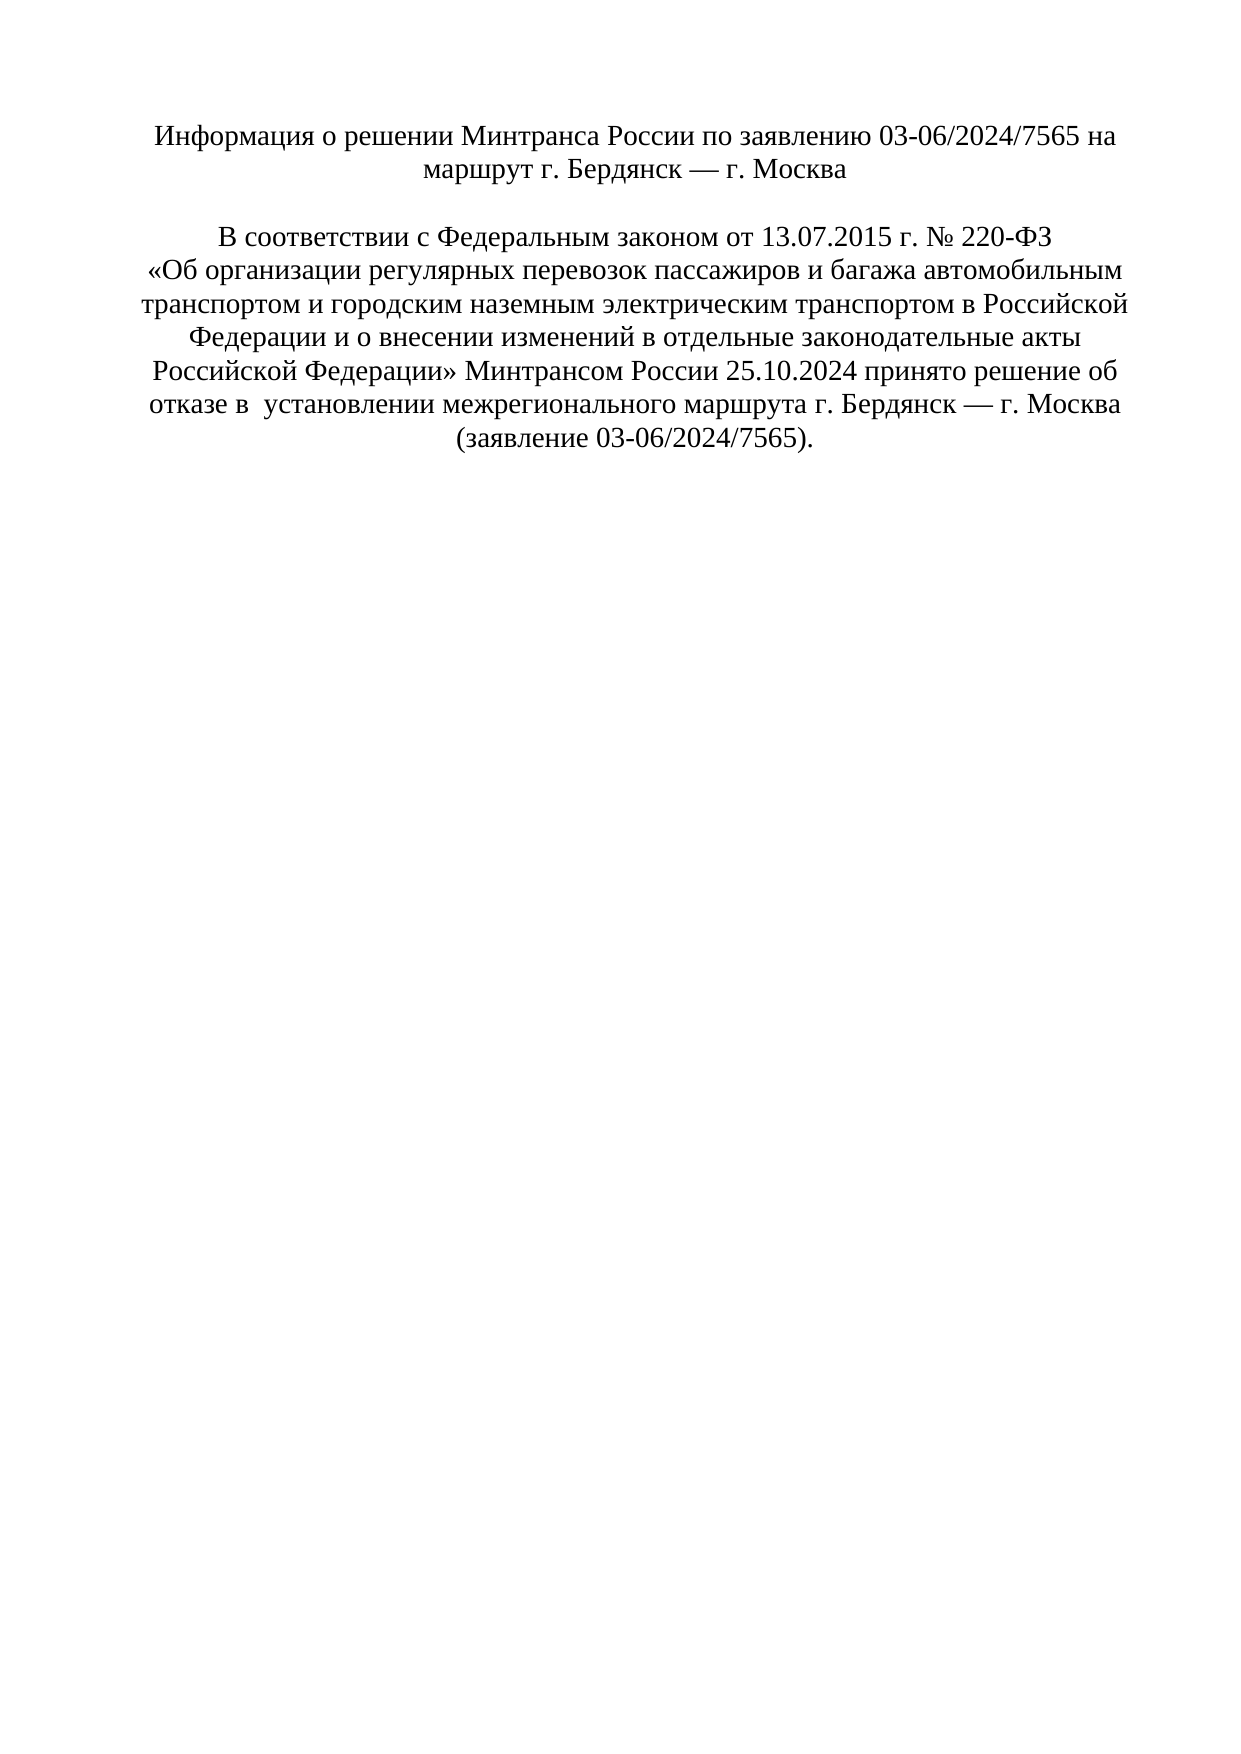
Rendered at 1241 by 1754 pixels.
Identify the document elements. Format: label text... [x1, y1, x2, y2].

text Информация о решении Минтранса России по заявлению 03-06/2024/7565 на маршрут г. Бердянск — г. Москва [118, 118, 1152, 185]
text В соответствии с Федеральным законом от 13.07.2015 г. № 220-ФЗ «Об организации регулярных перевозок пассажиров и багажа автомобильным транспортом и городским наземным электрическим транспортом в Российской Федерации и о внесении изменений в отдельные законодательные акты Российской Федерации» Минтрансом России 25.10.2024 принято решение об отказе в установлении межрегионального маршрута г. Бердянск — г. Москва (заявление 03-06/2024/7565). [118, 219, 1152, 453]
